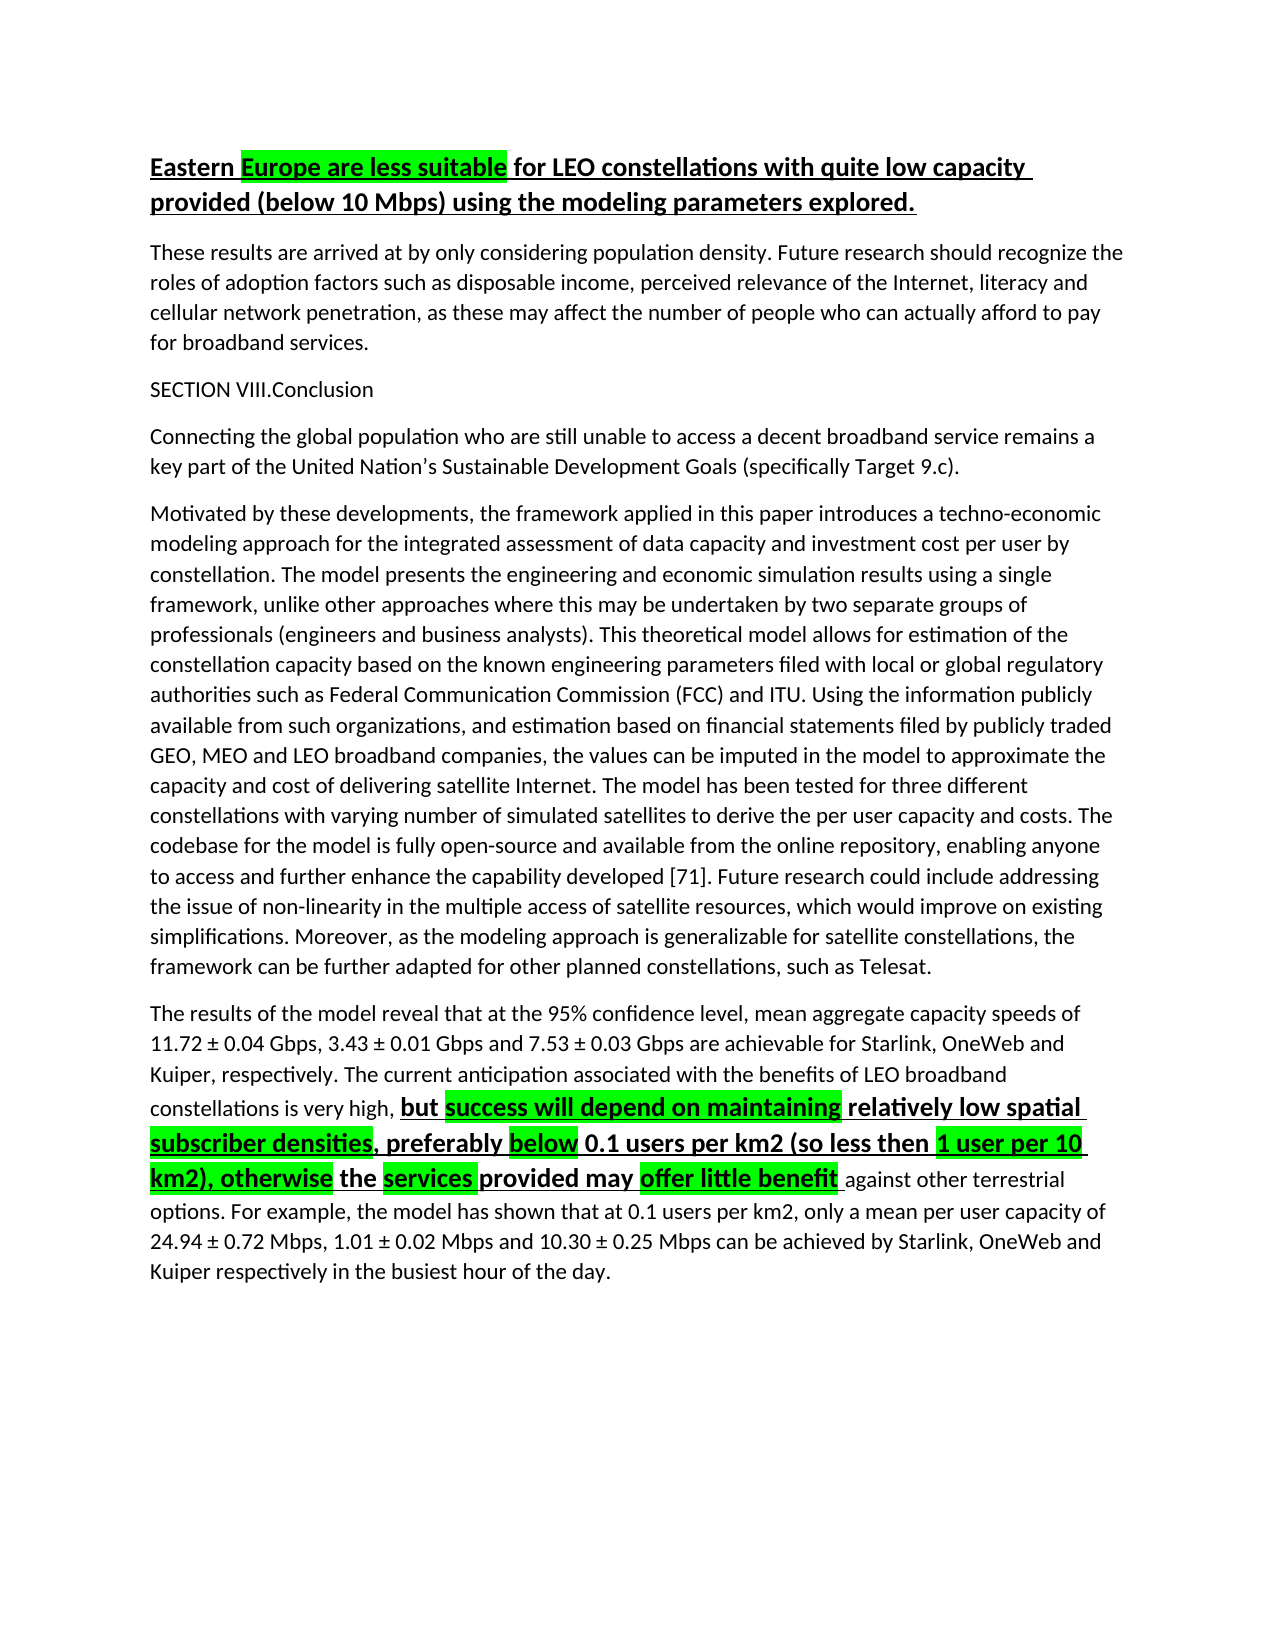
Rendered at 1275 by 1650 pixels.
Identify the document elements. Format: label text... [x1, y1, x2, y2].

text Connecting the global population who are still unable to access a decent broadband service remains a key part of the United Nation’s Sustainable Development Goals (specifically Target 9.c). [150, 422, 1125, 481]
text SECTION VIII.Conclusion [150, 375, 1125, 403]
text The results of the model reveal that at the 95% confidence level, mean aggregate capacity speeds of 11.72 ± 0.04 Gbps, 3.43 ± 0.01 Gbps and 7.53 ± 0.03 Gbps are achievable for Starlink, OneWeb and Kuiper, respectively. The current anticipation associated with the benefits of LEO broadband constellations is very high, but success will depend on maintaining relatively low spatial subscriber densities, preferably below 0.1 users per km2 (so less then 1 user per 10 km2), otherwise the services provided may offer little benefit against other terrestrial options. For example, the model has shown that at 0.1 users per km2, only a mean per user capacity of 24.94 ± 0.72 Mbps, 1.01 ± 0.02 Mbps and 10.30 ± 0.25 Mbps can be achieved by Starlink, OneWeb and Kuiper respectively in the busiest hour of the day. [150, 999, 1125, 1285]
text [150, 150, 1125, 219]
text Motivated by these developments, the framework applied in this paper introduces a techno-economic modeling approach for the integrated assessment of data capacity and investment cost per user by constellation. The model presents the engineering and economic simulation results using a single framework, unlike other approaches where this may be undertaken by two separate groups of professionals (engineers and business analysts). This theoretical model allows for estimation of the constellation capacity based on the known engineering parameters filed with local or global regulatory authorities such as Federal Communication Commission (FCC) and ITU. Using the information publicly available from such organizations, and estimation based on financial statements filed by publicly traded GEO, MEO and LEO broadband companies, the values can be imputed in the model to approximate the capacity and cost of delivering satellite Internet. The model has been tested for three different constellations with varying number of simulated satellites to derive the per user capacity and costs. The codebase for the model is fully open-source and available from the online repository, enabling anyone to access and further enhance the capability developed [71]. Future research could include addressing the issue of non-linearity in the multiple access of satellite resources, which would improve on existing simplifications. Moreover, as the modeling approach is generalizable for satellite constellations, the framework can be further adapted for other planned constellations, such as Telesat. [150, 499, 1125, 981]
text These results are arrived at by only considering population density. Future research should recognize the roles of adoption factors such as disposable income, perceived relevance of the Internet, literacy and cellular network penetration, as these may affect the number of people who can actually afford to pay for broadband services. [150, 238, 1125, 357]
